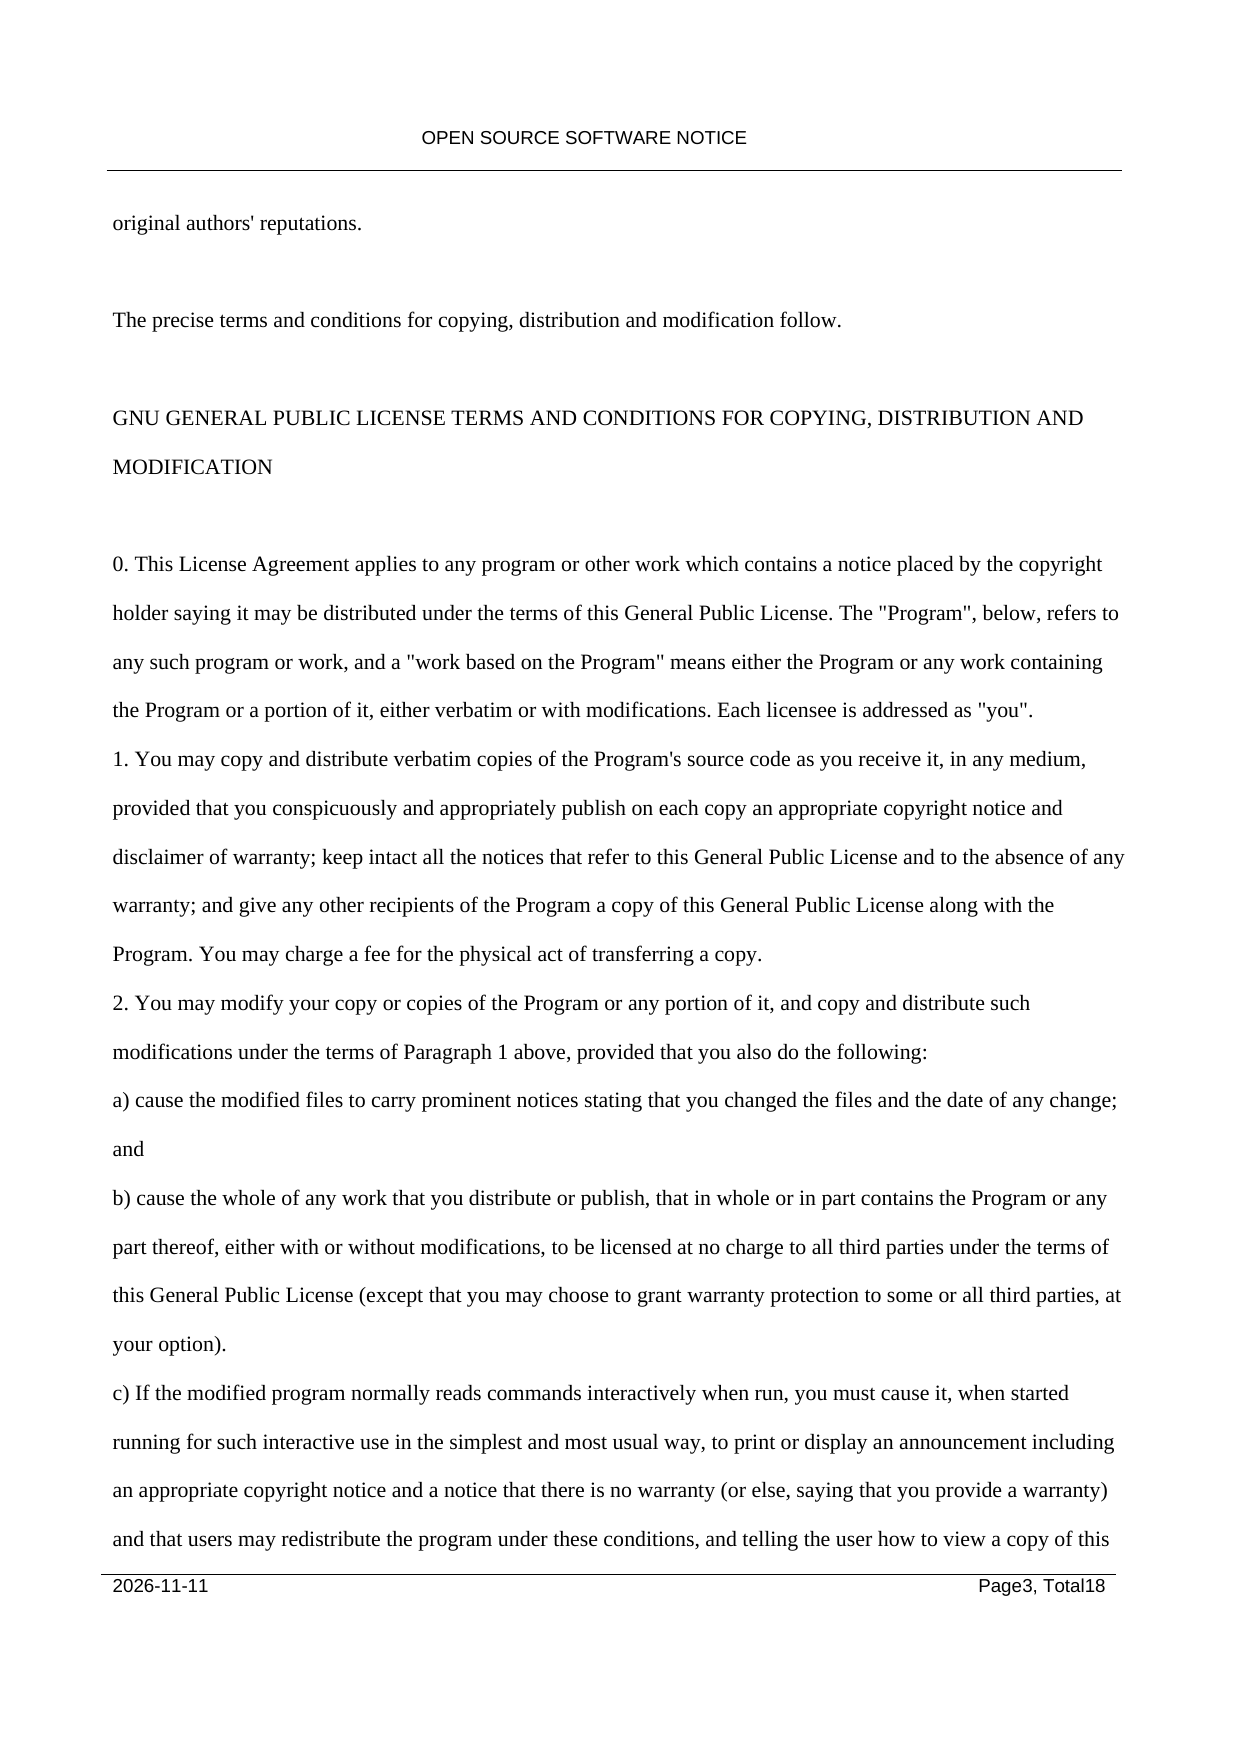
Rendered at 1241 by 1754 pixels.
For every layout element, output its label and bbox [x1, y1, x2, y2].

text [112, 206, 1128, 1555]
